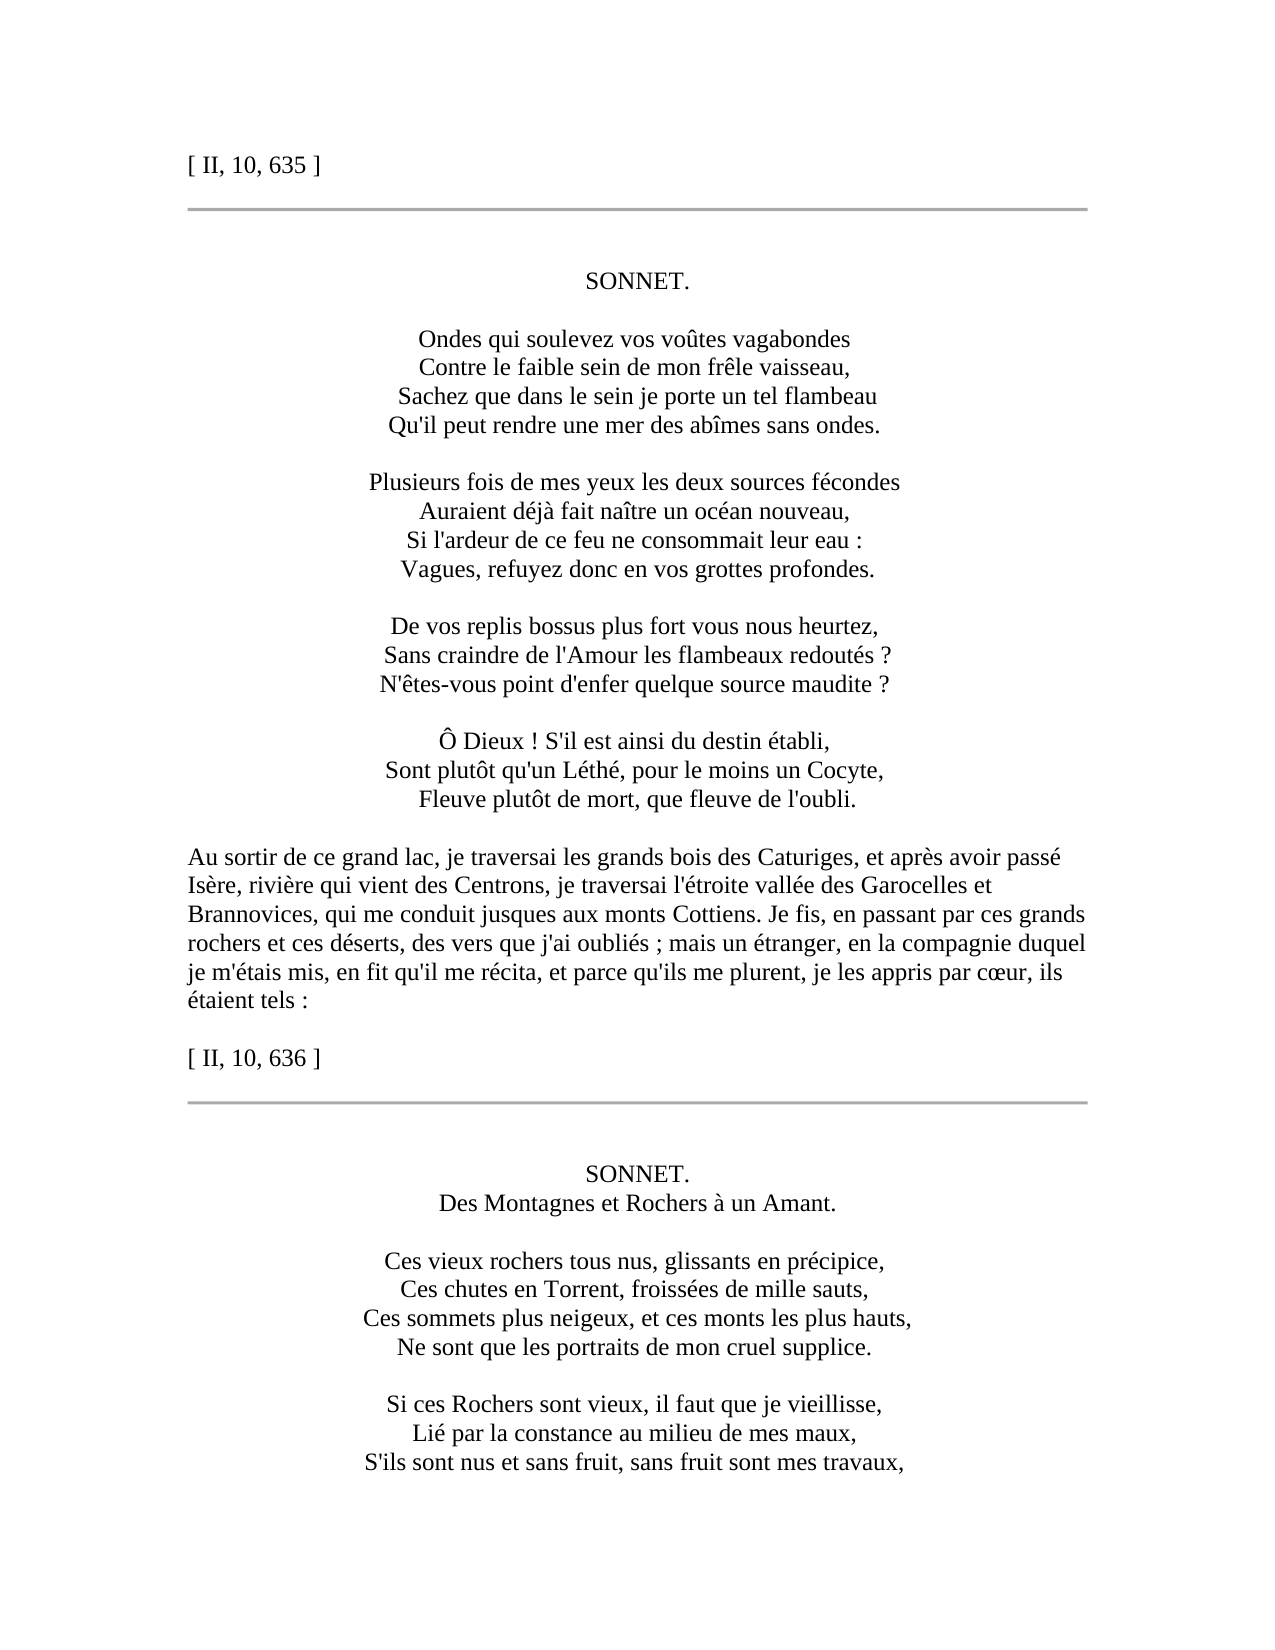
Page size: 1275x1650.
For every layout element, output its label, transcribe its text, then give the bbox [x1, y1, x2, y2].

text [ II, 10, 635 ] [187, 150, 1087, 179]
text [187, 1246, 1087, 1476]
text Ondes qui soulevez vos voûtes vagabondes Contre le faible sein de mon frêle vaisseau, Sachez que dans le sein je porte un tel flambeau Qu'il peut rendre une mer des abîmes sans ondes. Plusieurs fois de mes yeux les deux sources fécondes Auraient déjà fait naître un océan nouveau, Si l'ardeur de ce feu ne consommait leur eau : Vagues, refuyez donc en vos grottes profondes. De vos replis bossus plus fort vous nous heurtez, Sans craindre de l'Amour les flambeaux redoutés ? N'êtes-vous point d'enfer quelque source maudite ? Ô Dieux ! S'il est ainsi du destin établi, Sont plutôt qu'un Léthé, pour le moins un Cocyte, Fleuve plutôt de mort, que fleuve de l'oubli. [187, 324, 1087, 812]
text Au sortir de ce grand lac, je traversai les grands bois des Caturiges, et après avoir passé Isère, rivière qui vient des Centrons, je traversai l'étroite vallée des Garocelles et Brannovices, qui me conduit jusques aux monts Cottiens. Je fis, en passant par ces grands rochers et ces déserts, des vers que j'ai oubliés ; mais un étranger, en la compagnie duquel je m'étais mis, en fit qu'il me récita, et parce qu'ils me plurent, je les appris par cœur, ils étaient tels : [187, 842, 1087, 1014]
text SONNET. [187, 266, 1087, 294]
text SONNET. Des Montagnes et Rochers à un Amant. [187, 1159, 1087, 1217]
text [ II, 10, 636 ] [187, 1043, 1087, 1072]
